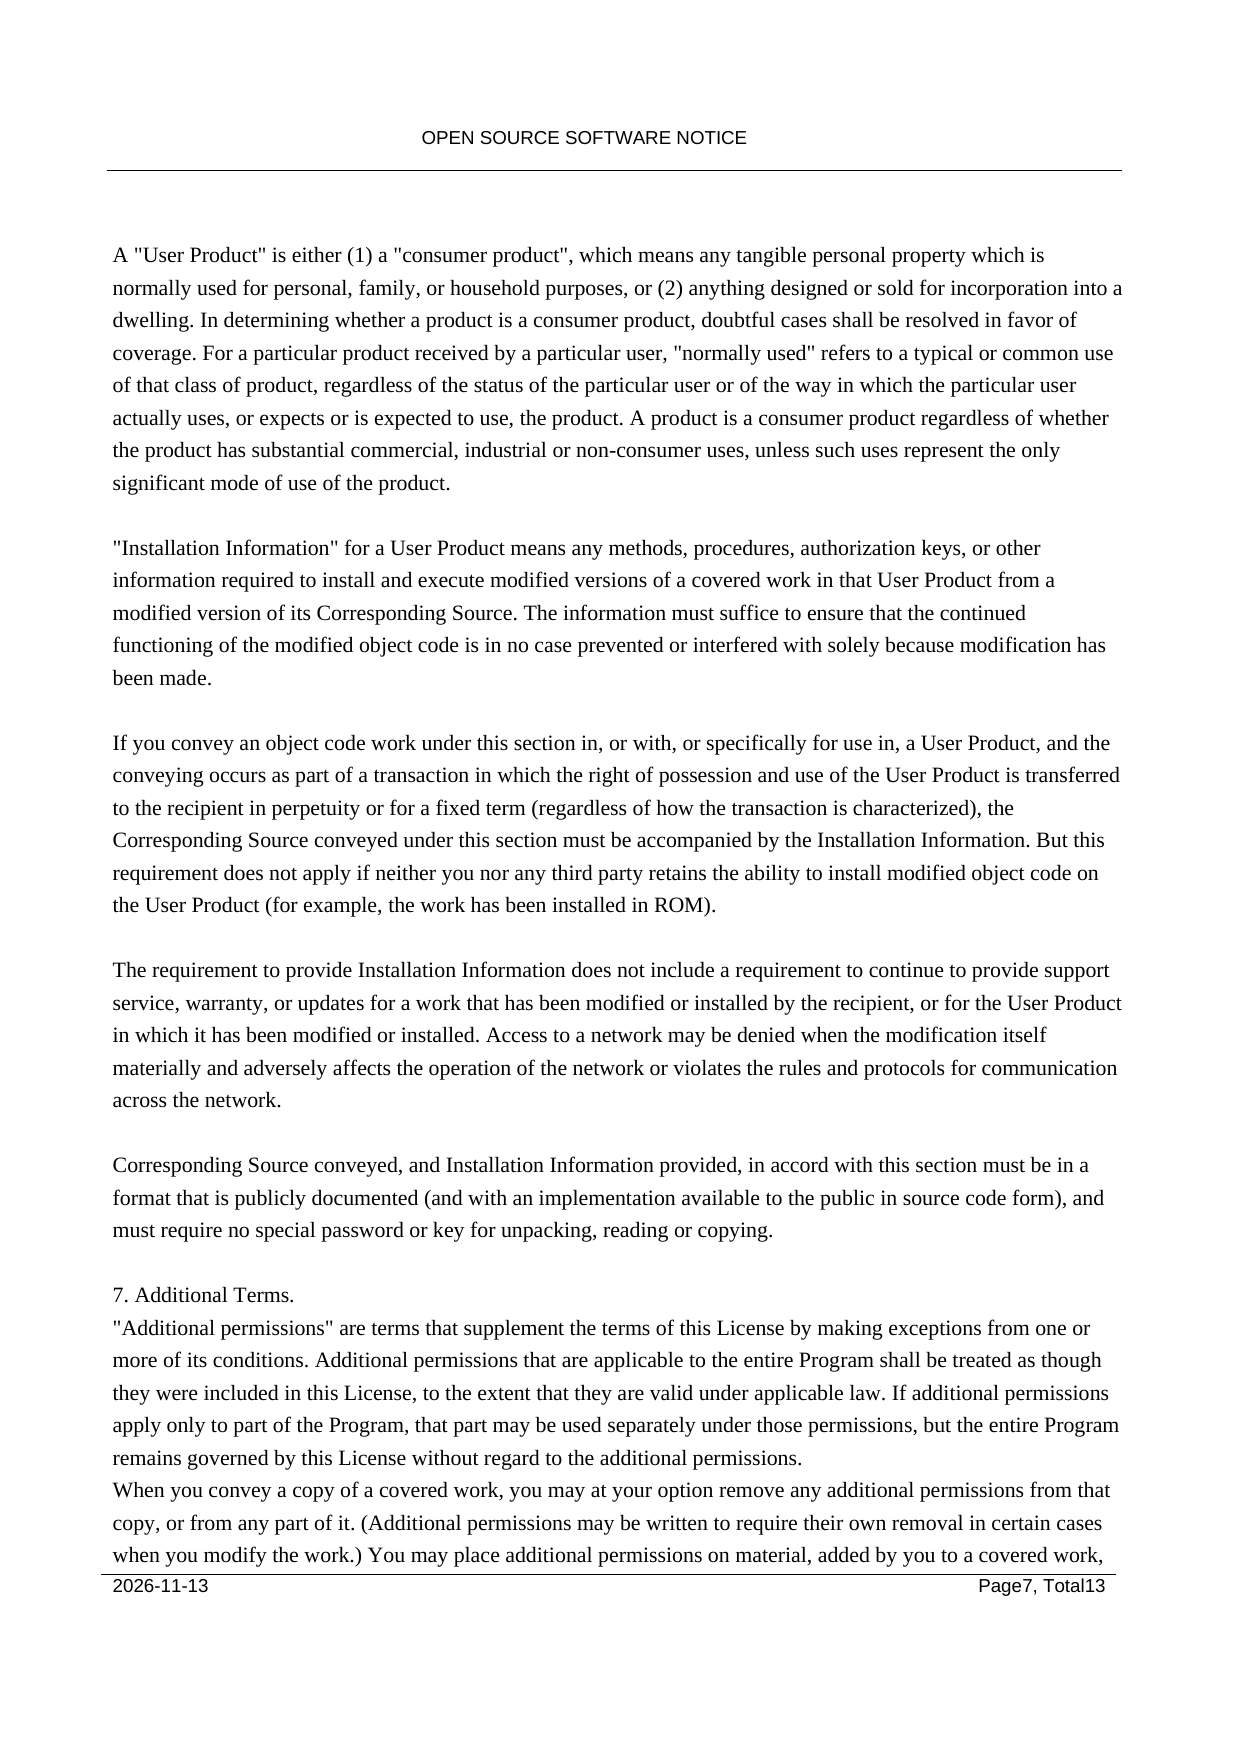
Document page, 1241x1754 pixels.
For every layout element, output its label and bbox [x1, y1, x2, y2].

text [112, 206, 1128, 1571]
